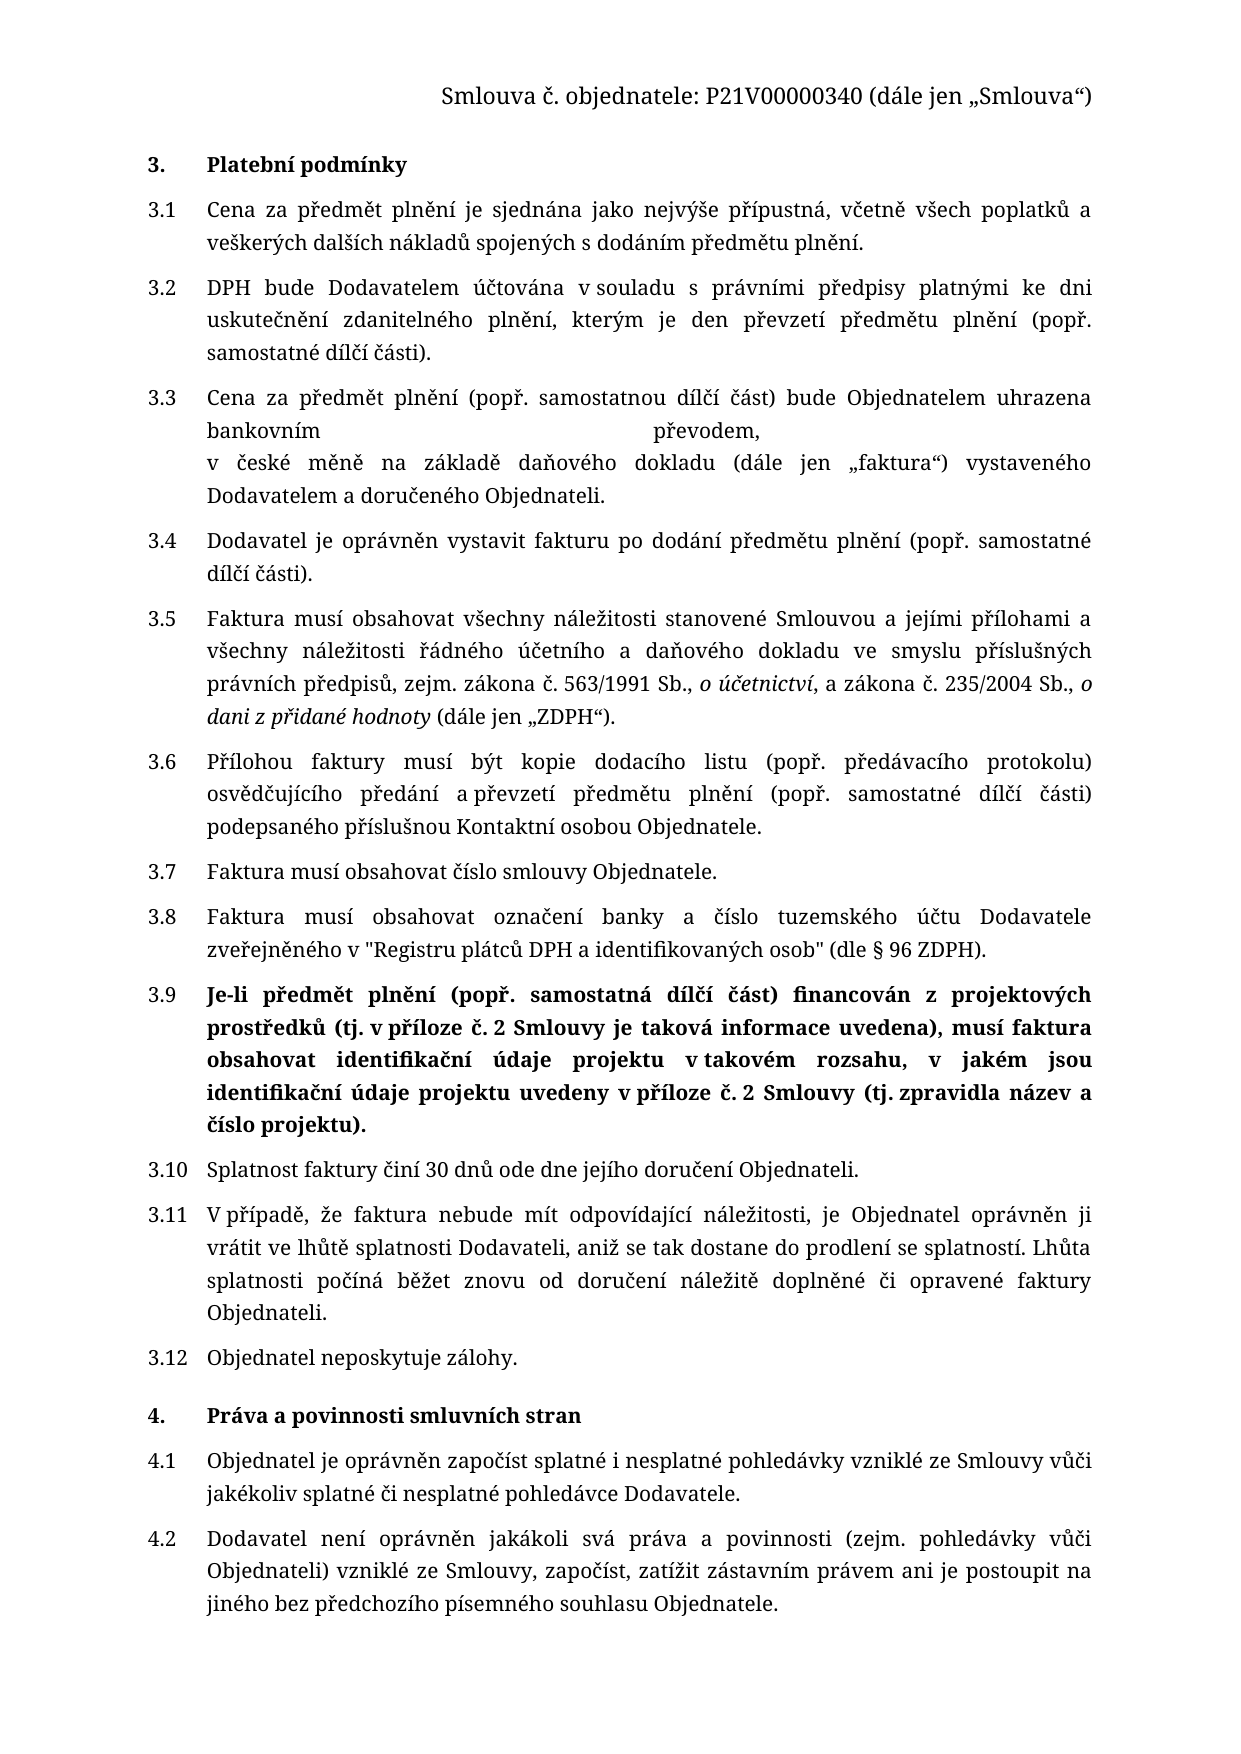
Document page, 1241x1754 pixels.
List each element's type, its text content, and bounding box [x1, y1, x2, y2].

list Faktura musí obsahovat označení banky a číslo tuzemského účtu Dodavatele zveřejněného v "Registru plátců DPH a identifikovaných osob" (dle § 96 ZDPH). [148, 902, 1093, 963]
list Objednatel je oprávněn započíst splatné i nesplatné pohledávky vzniklé ze Smlouvy vůči jakékoliv splatné či nesplatné pohledávce Dodavatele. [148, 1446, 1093, 1507]
list Cena za předmět plnění je sjednána jako nejvýše přípustná, včetně všech poplatků a veškerých dalších nákladů spojených s dodáním předmětu plnění. [148, 195, 1093, 256]
list Cena za předmět plnění (popř. samostatnou dílčí část) bude Objednatelem uhrazena bankovním převodem, v české měně na základě daňového dokladu (dále jen „faktura“) vystaveného Dodavatelem a doručeného Objednateli. [148, 383, 1093, 509]
list Dodavatel je oprávněn vystavit fakturu po dodání předmětu plnění (popř. samostatné dílčí části). [148, 526, 1093, 587]
list Platební podmínky [148, 150, 1093, 179]
list Splatnost faktury činí 30 dnů ode dne jejího doručení Objednateli. [148, 1156, 1093, 1184]
list Faktura musí obsahovat číslo smlouvy Objednatele. [148, 857, 1093, 886]
list V případě, že faktura nebude mít odpovídající náležitosti, je Objednatel oprávněn ji vrátit ve lhůtě splatnosti Dodavateli, aniž se tak dostane do prodlení se splatností. Lhůta splatnosti počíná běžet znovu od doručení náležitě doplněné či opravené faktury Objednateli. [148, 1201, 1093, 1327]
list Dodavatel není oprávněn jakákoli svá práva a povinnosti (zejm. pohledávky vůči Objednateli) vzniklé ze Smlouvy, započíst, zatížit zástavním právem ani je postoupit na jiného bez předchozího písemného souhlasu Objednatele. [148, 1524, 1093, 1618]
list Faktura musí obsahovat všechny náležitosti stanovené Smlouvou a jejími přílohami a všechny náležitosti řádného účetního a daňového dokladu ve smyslu příslušných právních předpisů, zejm. zákona č. 563/1991 Sb., o účetnictví, a zákona č. 235/2004 Sb., o dani z přidané hodnoty (dále jen „ZDPH“). [148, 604, 1093, 730]
list Objednatel neposkytuje zálohy. [148, 1343, 1093, 1372]
list DPH bude Dodavatelem účtována v souladu s právními předpisy platnými ke dni uskutečnění zdanitelného plnění, kterým je den převzetí předmětu plnění (popř. samostatné dílčí části). [148, 273, 1093, 367]
list Práva a povinnosti smluvních stran [148, 1401, 1093, 1429]
list Je-li předmět plnění (popř. samostatná dílčí část) financován z projektových prostředků (tj. v příloze č. 2 Smlouvy je taková informace uvedena), musí faktura obsahovat identifikační údaje projektu v takovém rozsahu, v jakém jsou identifikační údaje projektu uvedeny v příloze č. 2 Smlouvy (tj. zpravidla název a číslo projektu). [148, 980, 1093, 1139]
list Přílohou faktury musí být kopie dodacího listu (popř. předávacího protokolu) osvědčujícího předání a převzetí předmětu plnění (popř. samostatné dílčí části) podepsaného příslušnou Kontaktní osobou Objednatele. [148, 747, 1093, 841]
